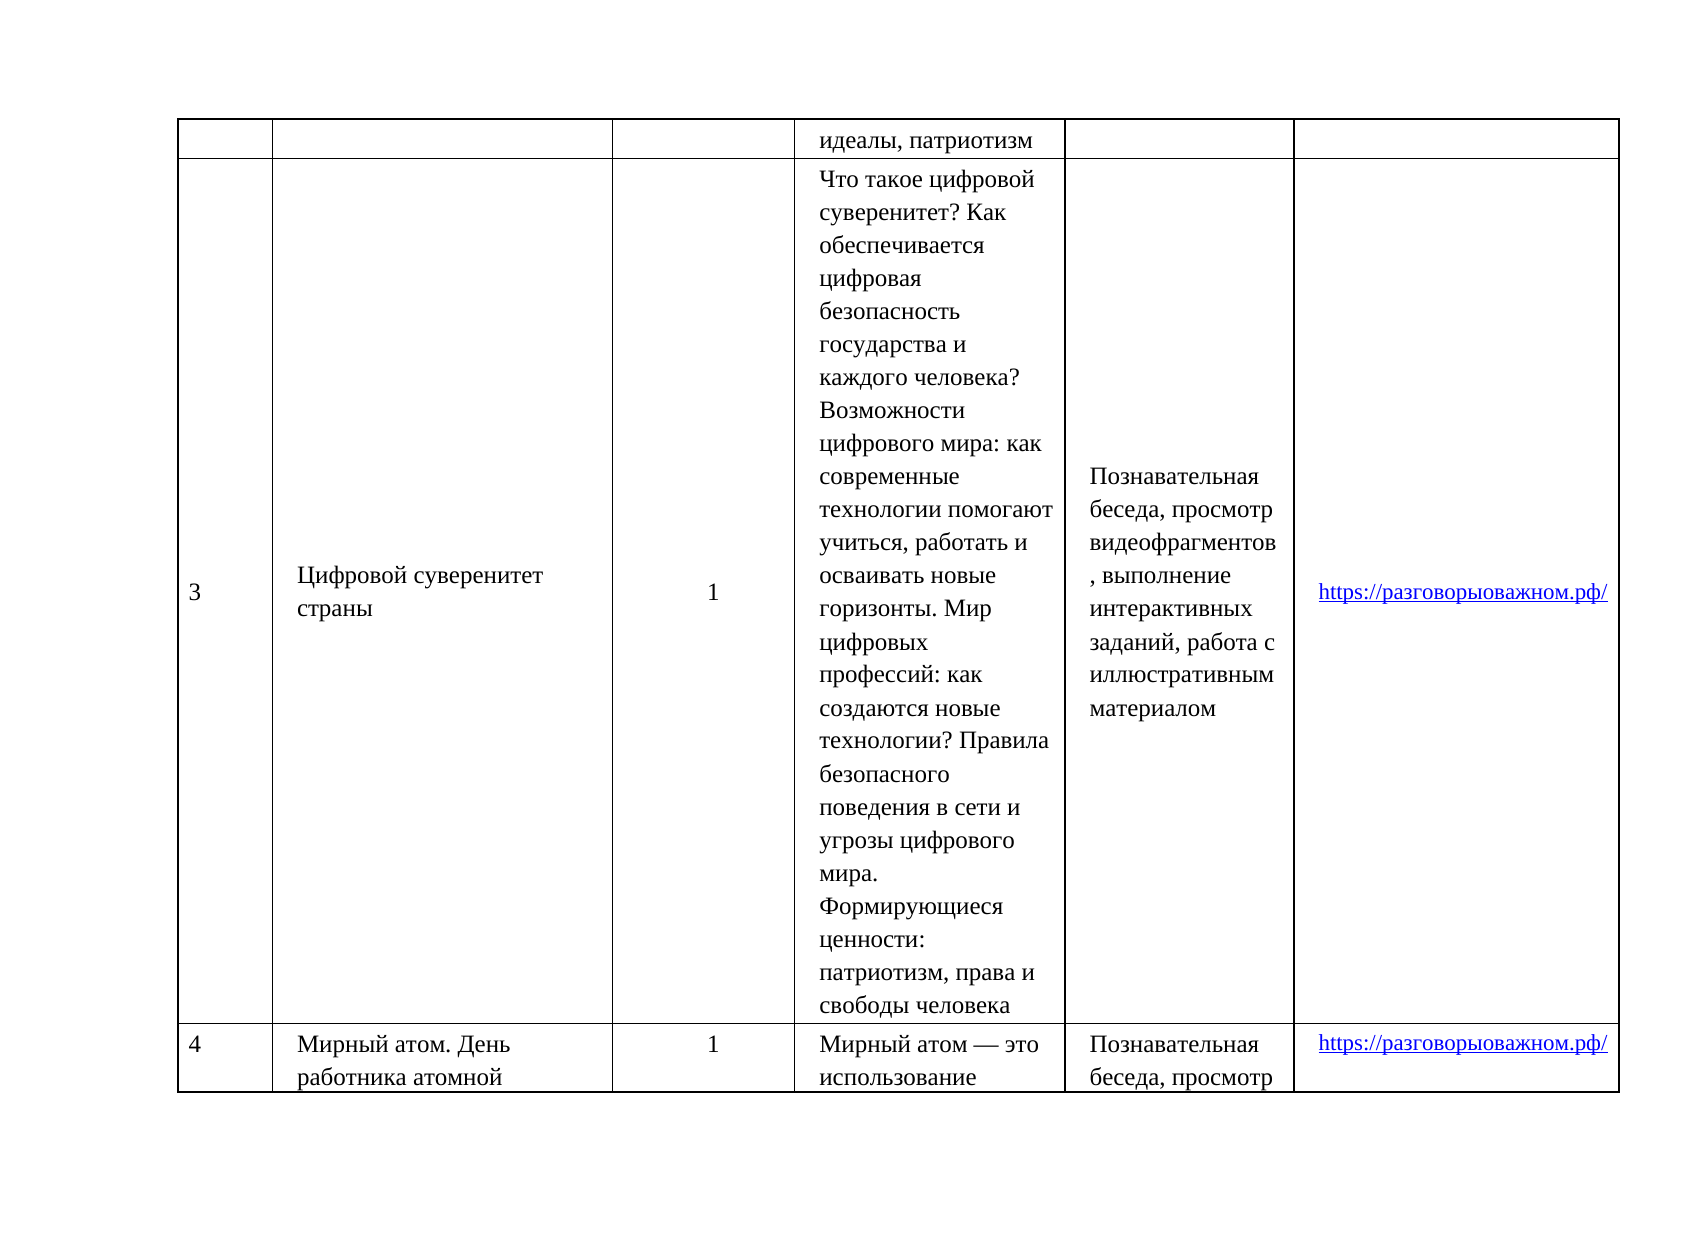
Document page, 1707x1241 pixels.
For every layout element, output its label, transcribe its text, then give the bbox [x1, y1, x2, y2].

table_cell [1066, 120, 1293, 157]
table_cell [1295, 120, 1618, 157]
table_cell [273, 120, 612, 157]
table_cell Цифровой суверенитет страны [273, 159, 612, 1022]
table_cell https://разговорыоважном.рф/ [1295, 159, 1618, 1022]
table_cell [273, 1024, 612, 1091]
table_cell 1 [613, 159, 794, 1022]
table_cell 2 [179, 120, 272, 157]
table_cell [1295, 1024, 1618, 1091]
table_cell Познавательная беседа, просмотр видеофрагментов, выполнение интерактивных заданий, работа с иллюстративным материалом [1066, 159, 1293, 1022]
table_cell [795, 120, 1064, 157]
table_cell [795, 1024, 1064, 1091]
table_cell 3 [179, 159, 272, 1022]
table_cell 1 [613, 1024, 794, 1091]
table_cell Что такое цифровой суверенитет? Как обеспечивается цифровая безопасность государства и каждого человека? Возможности цифрового мира: как современные технологии помогают учиться, работать и осваивать новые горизонты. Мир цифровых профессий: как создаются новые технологии? Правила безопасного поведения в сети и угрозы цифрового мира. Формирующиеся ценности: патриотизм, права и свободы человека [795, 159, 1064, 1022]
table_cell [1066, 1024, 1293, 1091]
table_cell 4 [179, 1024, 272, 1091]
table_cell 1 [613, 120, 794, 157]
